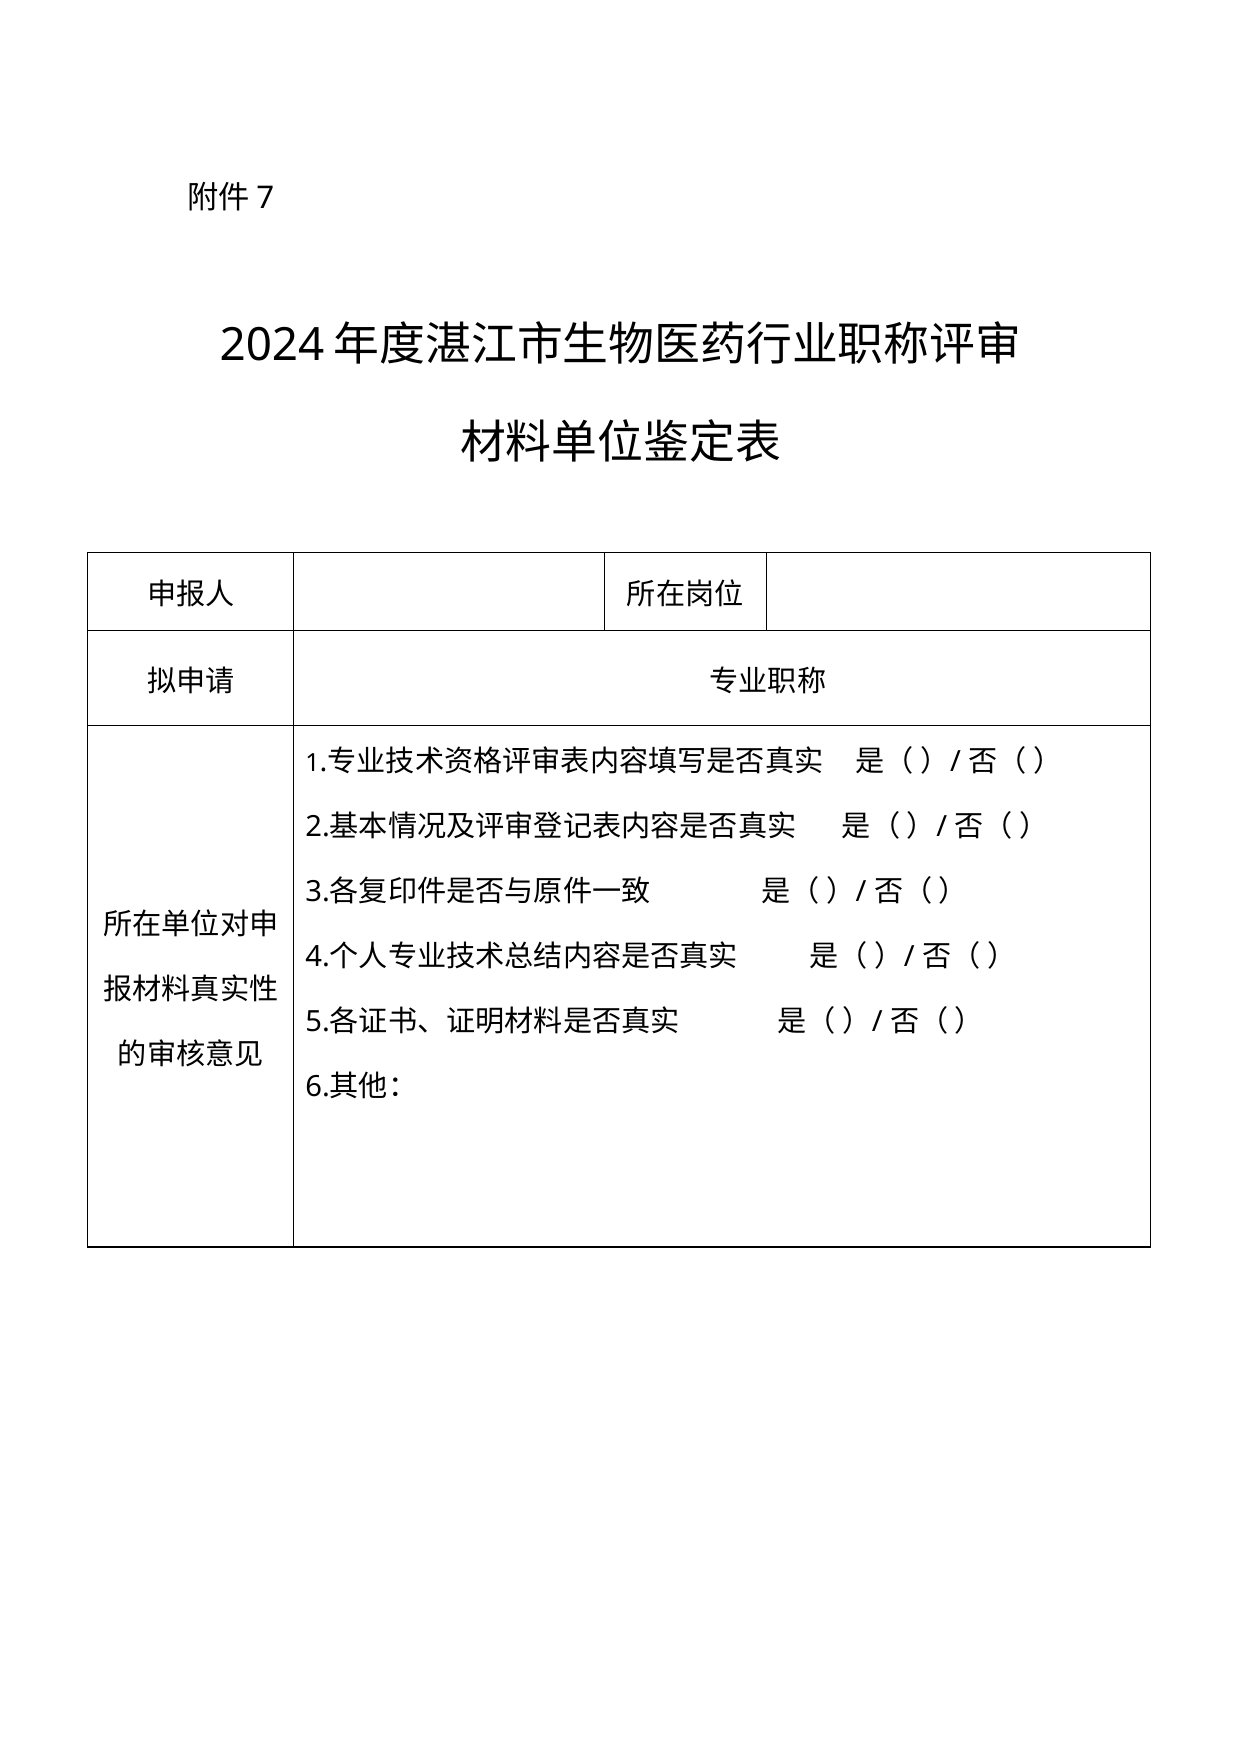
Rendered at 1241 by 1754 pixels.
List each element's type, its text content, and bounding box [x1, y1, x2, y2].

text 2024年度湛江市生物医药行业职称评审 [187, 292, 1053, 389]
text 附件7 [187, 162, 1053, 227]
table_header [294, 553, 604, 630]
table_cell 专业职称 [294, 631, 1150, 725]
table_header 所在岗位 [605, 553, 766, 630]
table_header [767, 553, 1150, 630]
table_cell 所在单位对申报材料真实性的审核意见 [88, 726, 293, 1246]
table_cell 1.专业技术资格评审表内容填写是否真实 是（ ）/ 否（ ） 2.基本情况及评审登记表内容是否真实 是（ ）/ 否（ ） 3.各复印件是否与原件一致 是（ ）/ 否（ ） 4.个人专业技术总结内容是否真实 是（ ）/ 否（ ） 5.各证书、证明材料是否真实 是（ ）/ 否（ ） 6.其他： [294, 726, 1150, 1246]
table_cell 拟申请 [88, 631, 293, 725]
text 材料单位鉴定表 [187, 389, 1053, 487]
table_header 申报人 [88, 553, 293, 630]
